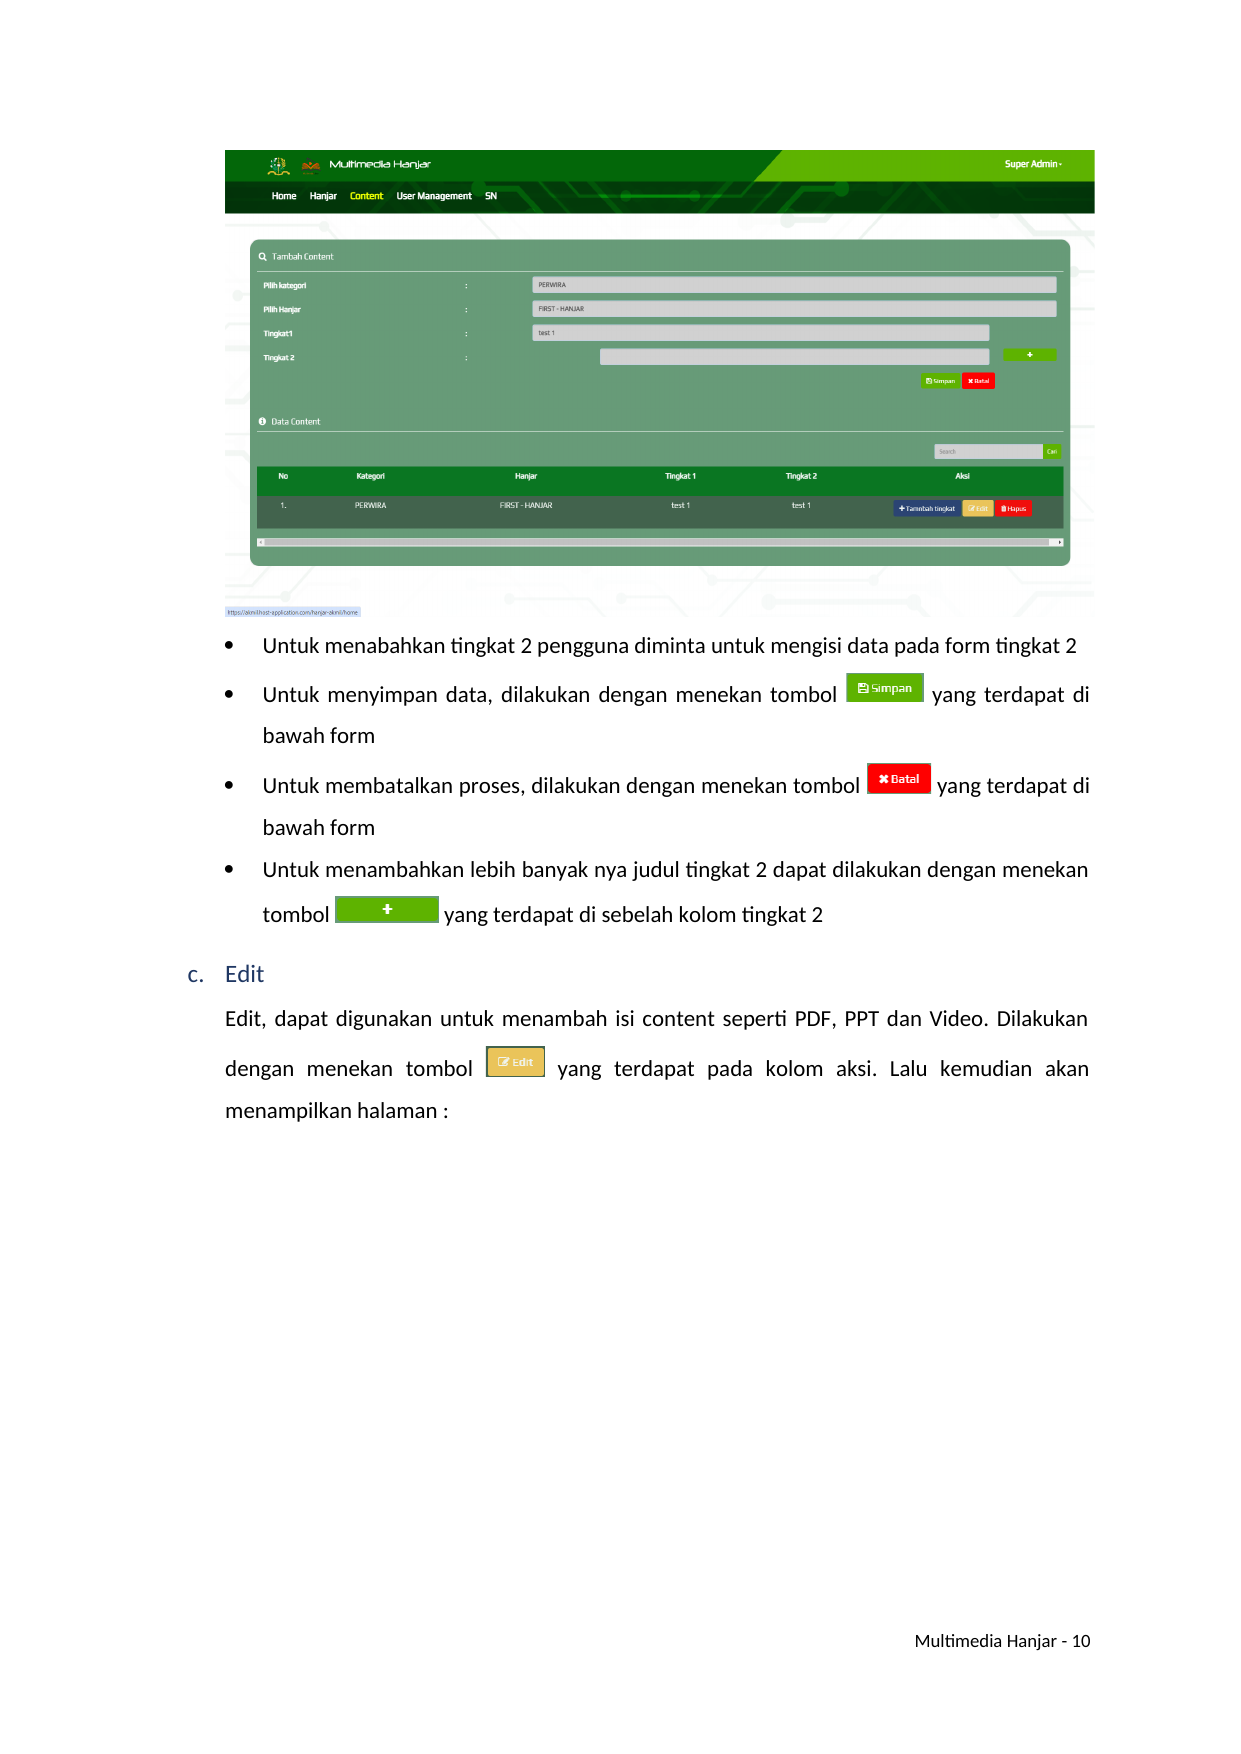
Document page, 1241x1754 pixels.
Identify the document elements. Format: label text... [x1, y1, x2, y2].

picture [867, 763, 932, 794]
list Untuk membatalkan proses, dilakukan dengan menekan tombol yang terdapat di bawah form [225, 764, 1090, 841]
picture [335, 896, 439, 923]
list Untuk menabahkan tingkat 2 pengguna diminta untuk mengisi data pada form tingkat 2 [225, 631, 1090, 659]
subtitle Edit [187, 958, 1090, 989]
text Edit, dapat digunakan untuk menambah isi content seperti PDF, PPT dan Video. Dilakukan dengan menekan tombol yang terdapat pada kolom aksi. Lalu kemudian akan menampilkan halaman : [225, 1004, 1090, 1124]
picture [846, 673, 924, 702]
list Untuk menambahkan lebih banyak nya judul tingkat 2 dapat dilakukan dengan menekan tombol yang terdapat di sebelah kolom tingkat 2 [225, 855, 1090, 928]
picture [485, 1046, 545, 1077]
picture [225, 150, 1095, 617]
list Untuk menyimpan data, dilakukan dengan menekan tombol yang terdapat di bawah form [225, 673, 1090, 750]
